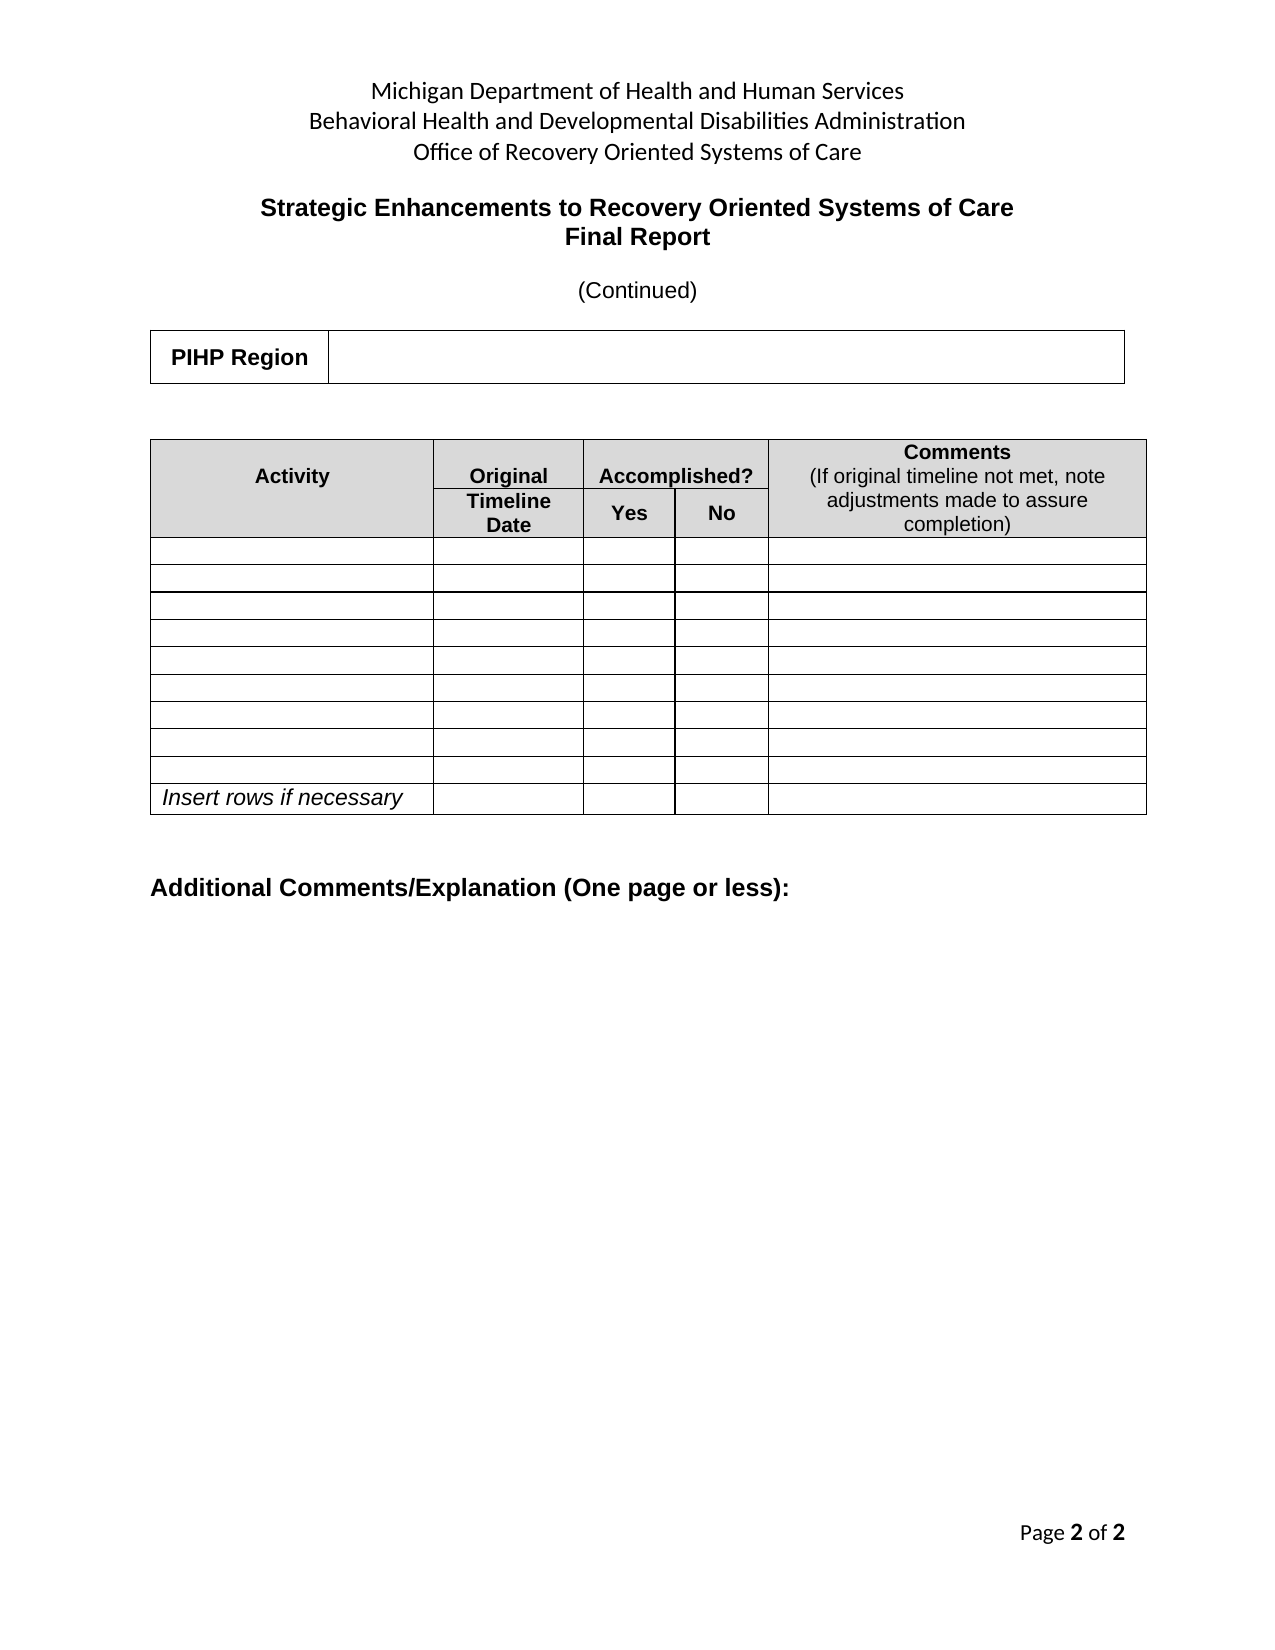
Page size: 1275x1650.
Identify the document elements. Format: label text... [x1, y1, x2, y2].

table_cell [676, 593, 768, 619]
table_cell [434, 538, 583, 564]
table_cell [151, 565, 433, 591]
table_cell [769, 675, 1146, 701]
table_cell [151, 757, 433, 783]
table_cell [151, 702, 433, 728]
table_cell [769, 538, 1146, 564]
table_cell [584, 702, 674, 728]
table_header PIHP Region [151, 331, 328, 383]
table_cell [676, 620, 768, 646]
text (Continued) [150, 277, 1125, 303]
table_cell [769, 784, 1146, 814]
table_cell No [676, 489, 768, 537]
table_cell [676, 784, 768, 814]
table_cell [676, 565, 768, 591]
table_header Comments (If original timeline not met, note adjustments made to assure completion) [769, 440, 1146, 537]
text Final Report [150, 222, 1125, 250]
table_cell [676, 757, 768, 783]
table_cell [434, 620, 583, 646]
table_cell [584, 729, 674, 756]
table_cell [676, 675, 768, 701]
table_cell [434, 647, 583, 673]
table_cell [434, 729, 583, 756]
table_cell Timeline Date [434, 489, 583, 537]
table_cell [434, 702, 583, 728]
table_cell [584, 647, 674, 673]
table_cell Yes [584, 489, 674, 537]
table_cell [584, 675, 674, 701]
text Additional Comments/Explanation (One page or less): [150, 872, 1125, 901]
table_cell [434, 784, 583, 814]
table_cell [769, 620, 1146, 646]
table_cell [434, 593, 583, 619]
table_cell [584, 565, 674, 591]
table_cell [151, 729, 433, 756]
table_cell [584, 757, 674, 783]
table_cell [769, 647, 1146, 673]
table_cell [676, 702, 768, 728]
table_cell Insert rows if necessary [151, 784, 433, 814]
table_cell [434, 565, 583, 591]
text Strategic Enhancements to Recovery Oriented Systems of Care [150, 193, 1125, 222]
table_cell [584, 538, 674, 564]
table_cell [434, 757, 583, 783]
table_cell [676, 538, 768, 564]
table_cell [151, 620, 433, 646]
table_cell [584, 593, 674, 619]
table_header Accomplished? [584, 440, 768, 488]
table_header [329, 331, 1124, 383]
table_cell [769, 593, 1146, 619]
table_cell [676, 729, 768, 756]
table_cell [769, 565, 1146, 591]
table_header Original [434, 440, 583, 488]
table_cell [769, 702, 1146, 728]
table_cell [434, 675, 583, 701]
table_cell [584, 784, 674, 814]
table_cell [676, 647, 768, 673]
table_cell [151, 593, 433, 619]
table_cell [151, 675, 433, 701]
table_cell [769, 757, 1146, 783]
table_cell [769, 729, 1146, 756]
table_cell [151, 538, 433, 564]
table_cell [584, 620, 674, 646]
table_header Activity [151, 440, 433, 537]
table_cell [151, 647, 433, 673]
